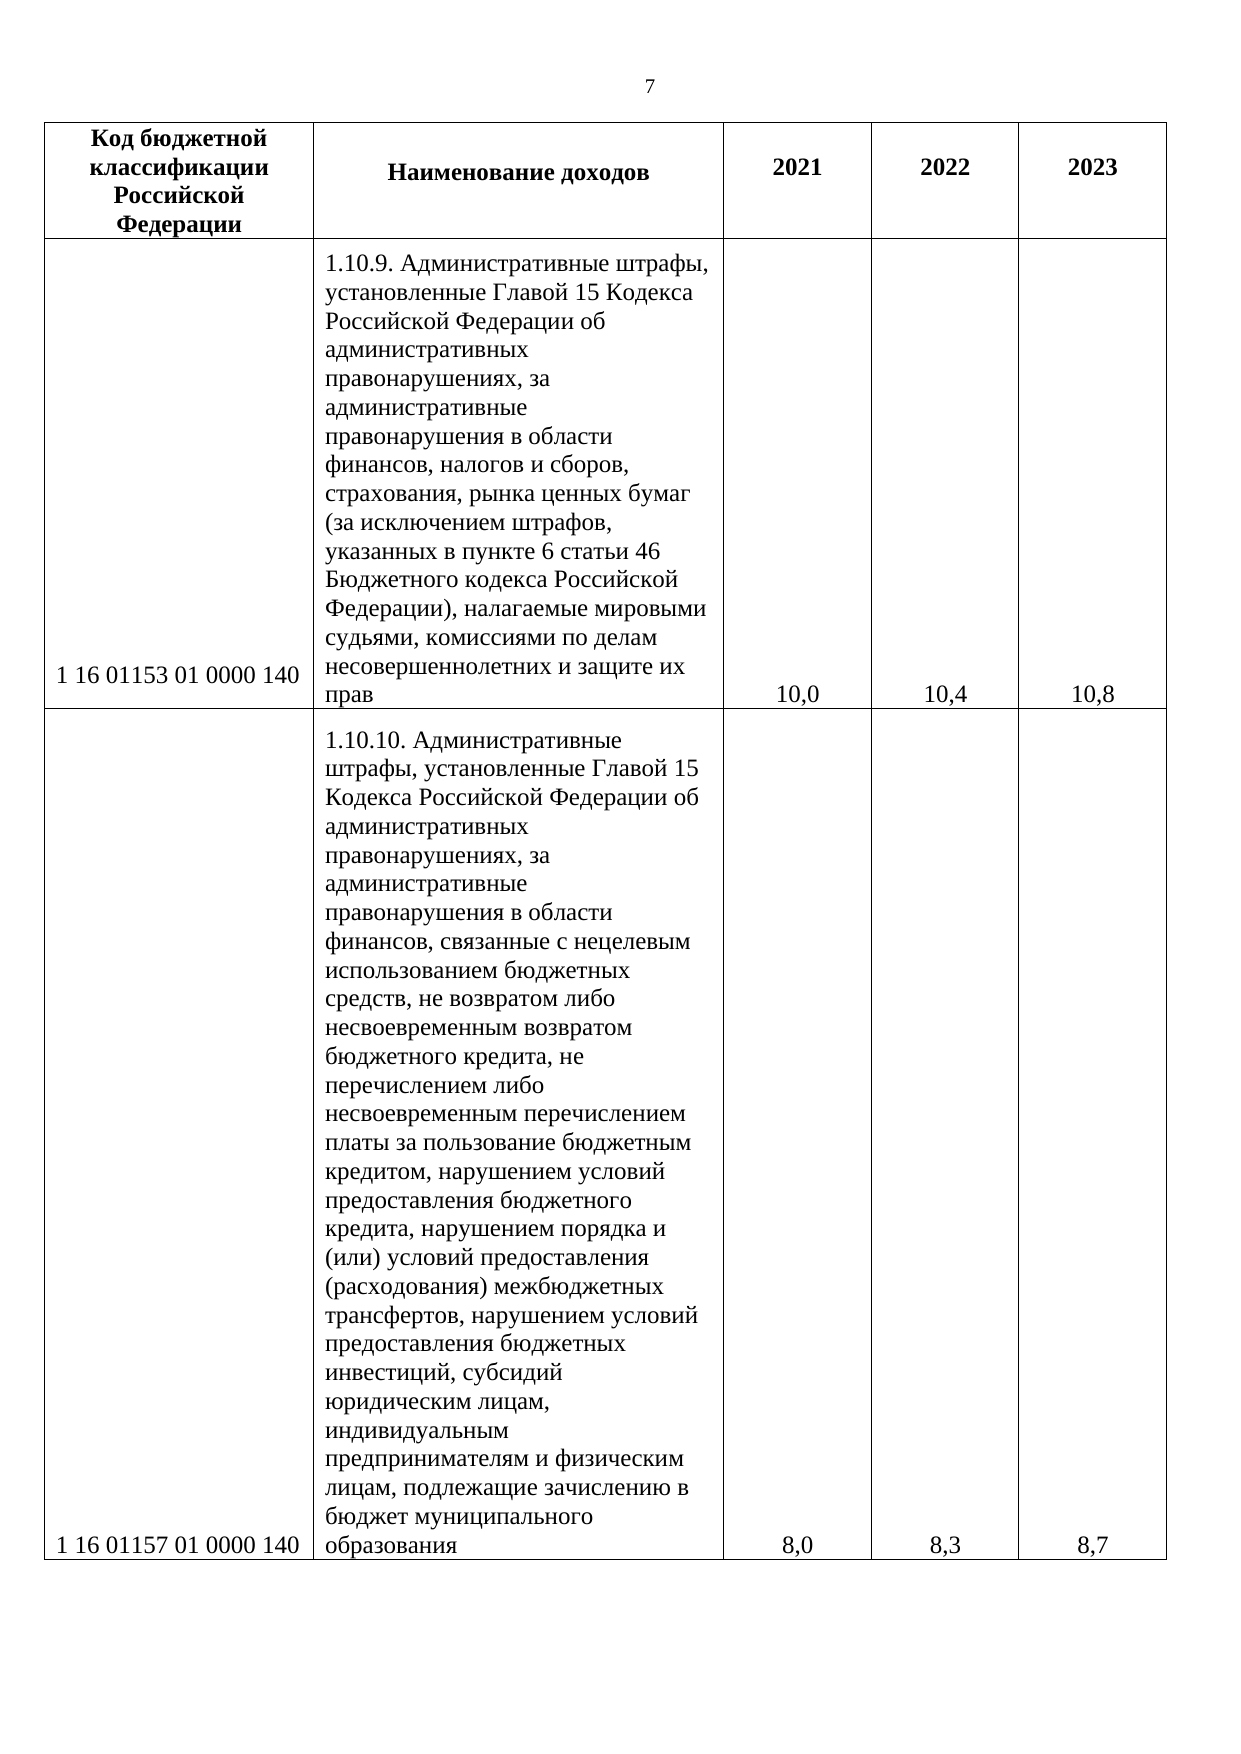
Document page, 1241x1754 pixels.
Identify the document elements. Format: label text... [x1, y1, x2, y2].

table_cell 8,0 [724, 709, 871, 1558]
table_cell 10,0 [724, 239, 871, 708]
table_cell 8,7 [1019, 709, 1166, 1558]
table_cell 1 16 01153 01 0000 140 [45, 239, 313, 708]
table_cell 10,4 [872, 239, 1018, 708]
table_cell 1.10.10. Административные штрафы, установленные Главой 15 Кодекса Российской Федерации об административных правонарушениях, за административные правонарушения в области финансов, связанные с нецелевым использованием бюджетных средств, не возвратом либо несвоевременным возвратом бюджетного кредита, не перечислением либо несвоевременным перечислением платы за пользование бюджетным кредитом, нарушением условий предоставления бюджетного кредита, нарушением порядка и (или) условий предоставления (расходования) межбюджетных трансфертов, нарушением условий предоставления бюджетных инвестиций, субсидий юридическим лицам, индивидуальным предпринимателям и физическим лицам, подлежащие зачислению в бюджет муниципального образования [314, 709, 723, 1558]
table_cell 1.10.9. Административные штрафы, установленные Главой 15 Кодекса Российской Федерации об административных правонарушениях, за административные правонарушения в области финансов, налогов и сборов, страхования, рынка ценных бумаг (за исключением штрафов, указанных в пункте 6 статьи 46 Бюджетного кодекса Российской Федерации), налагаемые мировыми судьями, комиссиями по делам несовершеннолетних и защите их прав [314, 239, 723, 708]
table_header 2023 [1019, 123, 1166, 238]
table_header 2021 [724, 123, 871, 238]
table_header Наименование доходов [314, 123, 723, 238]
table_cell 1 16 01157 01 0000 140 [45, 709, 313, 1558]
table_header Код бюджетной классификации Российской Федерации [45, 123, 313, 238]
table_cell 8,3 [872, 709, 1018, 1558]
table_header 2022 [872, 123, 1018, 238]
table_cell 10,8 [1019, 239, 1166, 708]
